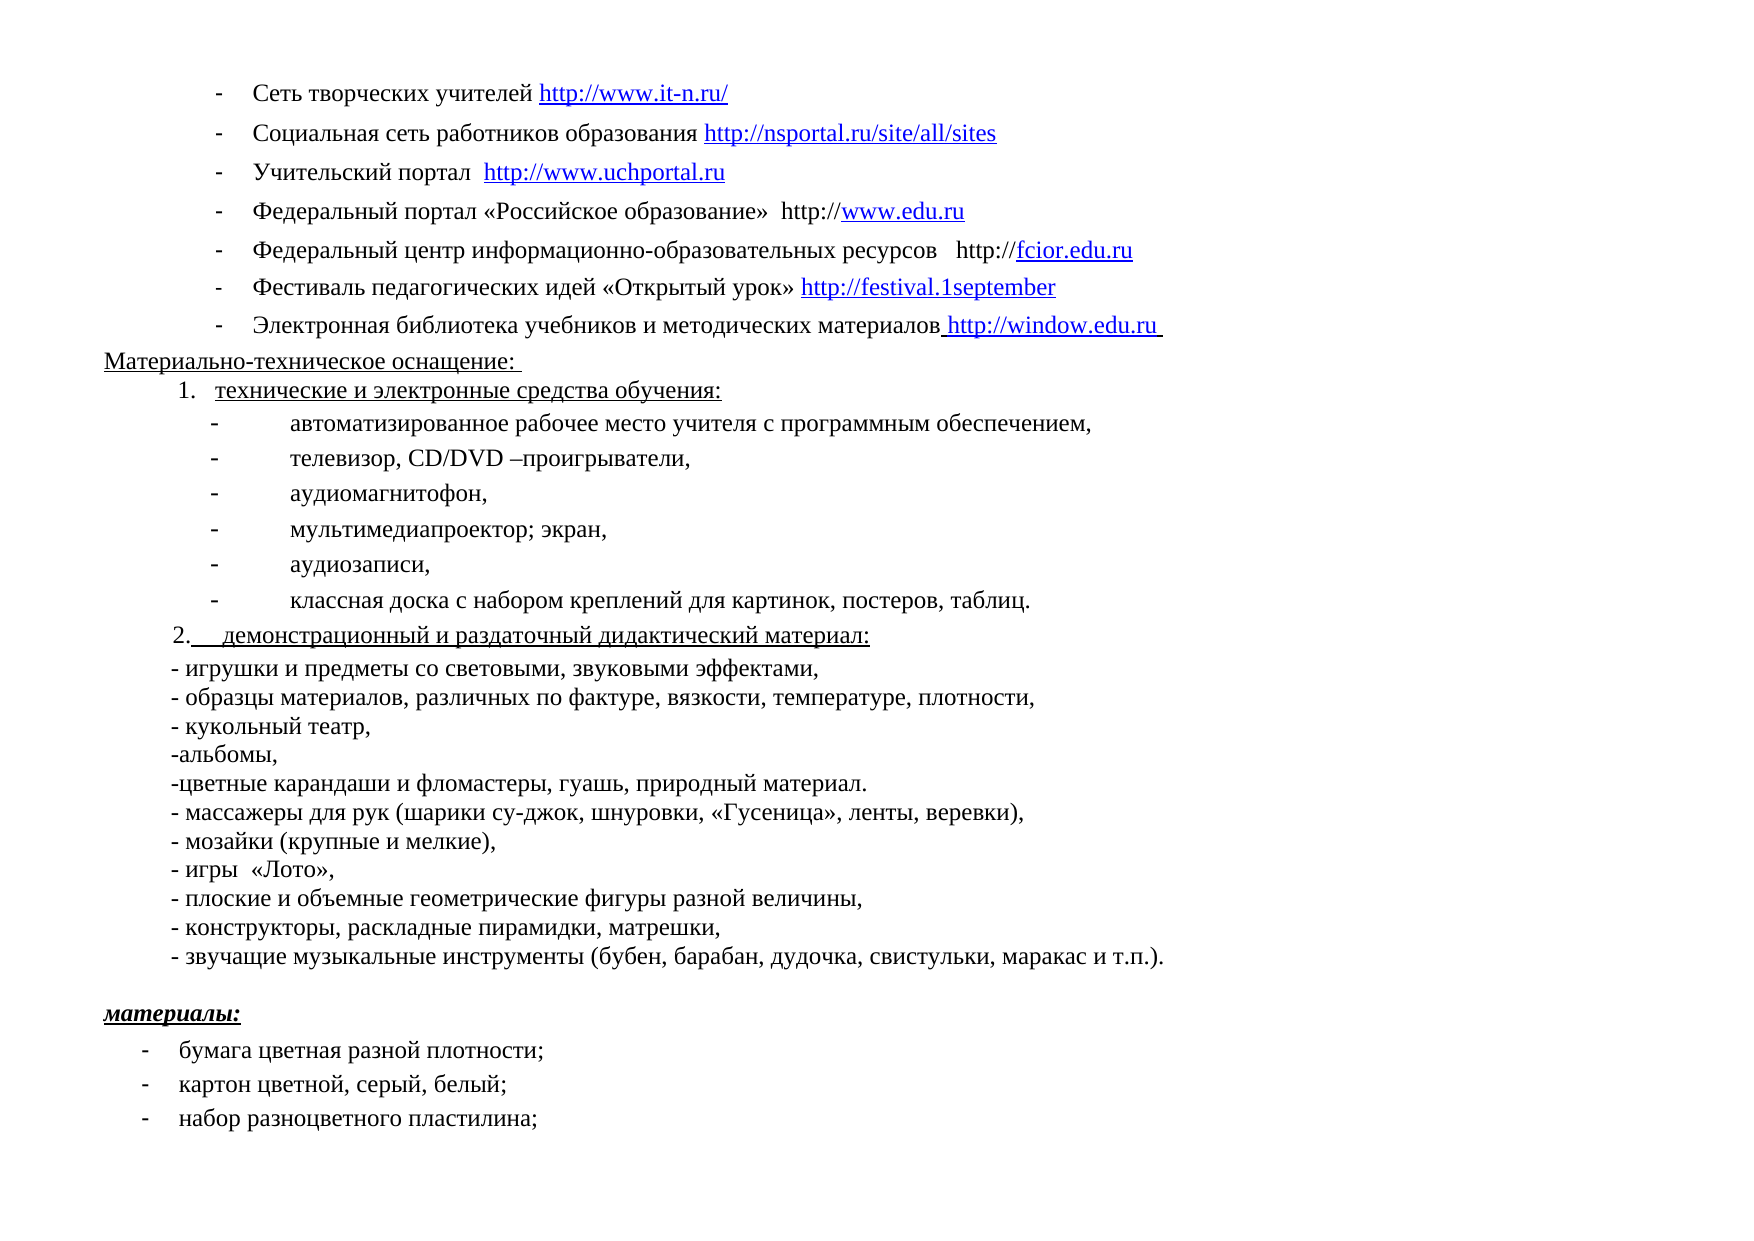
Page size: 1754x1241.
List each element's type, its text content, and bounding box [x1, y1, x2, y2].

list аудиозаписи, [207, 549, 1679, 580]
list - мозайки (крупные и мелкие), [171, 826, 1679, 854]
list классная доска с набором креплений для картинок, постеров, таблиц. [207, 585, 1679, 616]
list картон цветной, серый, белый; [141, 1065, 1679, 1099]
text Материально-техническое оснащение: [103, 346, 1679, 375]
list технические и электронные средства обучения: [177, 375, 1679, 403]
list Электронная библиотека учебников и методических материалов http://window.edu.ru [215, 307, 1679, 341]
list мультимедиапроектор; экран, [207, 514, 1679, 545]
list -цветные карандаши и фломастеры, гуашь, природный материал. [171, 768, 1679, 797]
list Фестиваль педагогических идей «Открытый урок» http://festival.1september [215, 271, 1679, 302]
list - игрушки и предметы со световыми, звуковыми эффектами, [171, 653, 1679, 682]
text 2. демонстрационный и раздаточный дидактический материал: [103, 620, 1679, 649]
list телевизор, CD/DVD –проигрыватели, [207, 443, 1679, 474]
list Федеральный портал «Российское образование» http://www.edu.ru [215, 192, 1679, 227]
list Социальная сеть работников образования http://nsportal.ru/site/all/sites [215, 114, 1679, 148]
list -альбомы, [171, 739, 1679, 768]
list Учительский портал http://www.uchportal.ru [215, 153, 1679, 187]
list - массажеры для рук (шарики су-джок, шнуровки, «Гусеница», ленты, веревки), [171, 797, 1679, 826]
list - звучащие музыкальные инструменты (бубен, барабан, дудочка, свистульки, маракас и т.п.). [171, 941, 1679, 969]
list - плоские и объемные геометрические фигуры разной величины, [171, 883, 1679, 912]
list Сеть творческих учителей http://www.it-n.ru/ [215, 75, 1679, 109]
list Федеральный центр информационно-образовательных ресурсов http://fcior.edu.ru [215, 232, 1679, 266]
list набор разноцветного пластилина; [141, 1099, 1679, 1133]
list - образцы материалов, различных по фактуре, вязкости, температуре, плотности, [171, 682, 1679, 711]
list аудиомагнитофон, [207, 478, 1679, 509]
list - конструкторы, раскладные пирамидки, матрешки, [171, 912, 1679, 941]
list - кукольный театр, [171, 711, 1679, 739]
text материалы: [103, 998, 1679, 1027]
list - игры «Лото», [171, 854, 1679, 883]
list бумага цветная разной плотности; [141, 1031, 1679, 1065]
list автоматизированное рабочее место учителя с программным обеспечением, [207, 408, 1679, 438]
